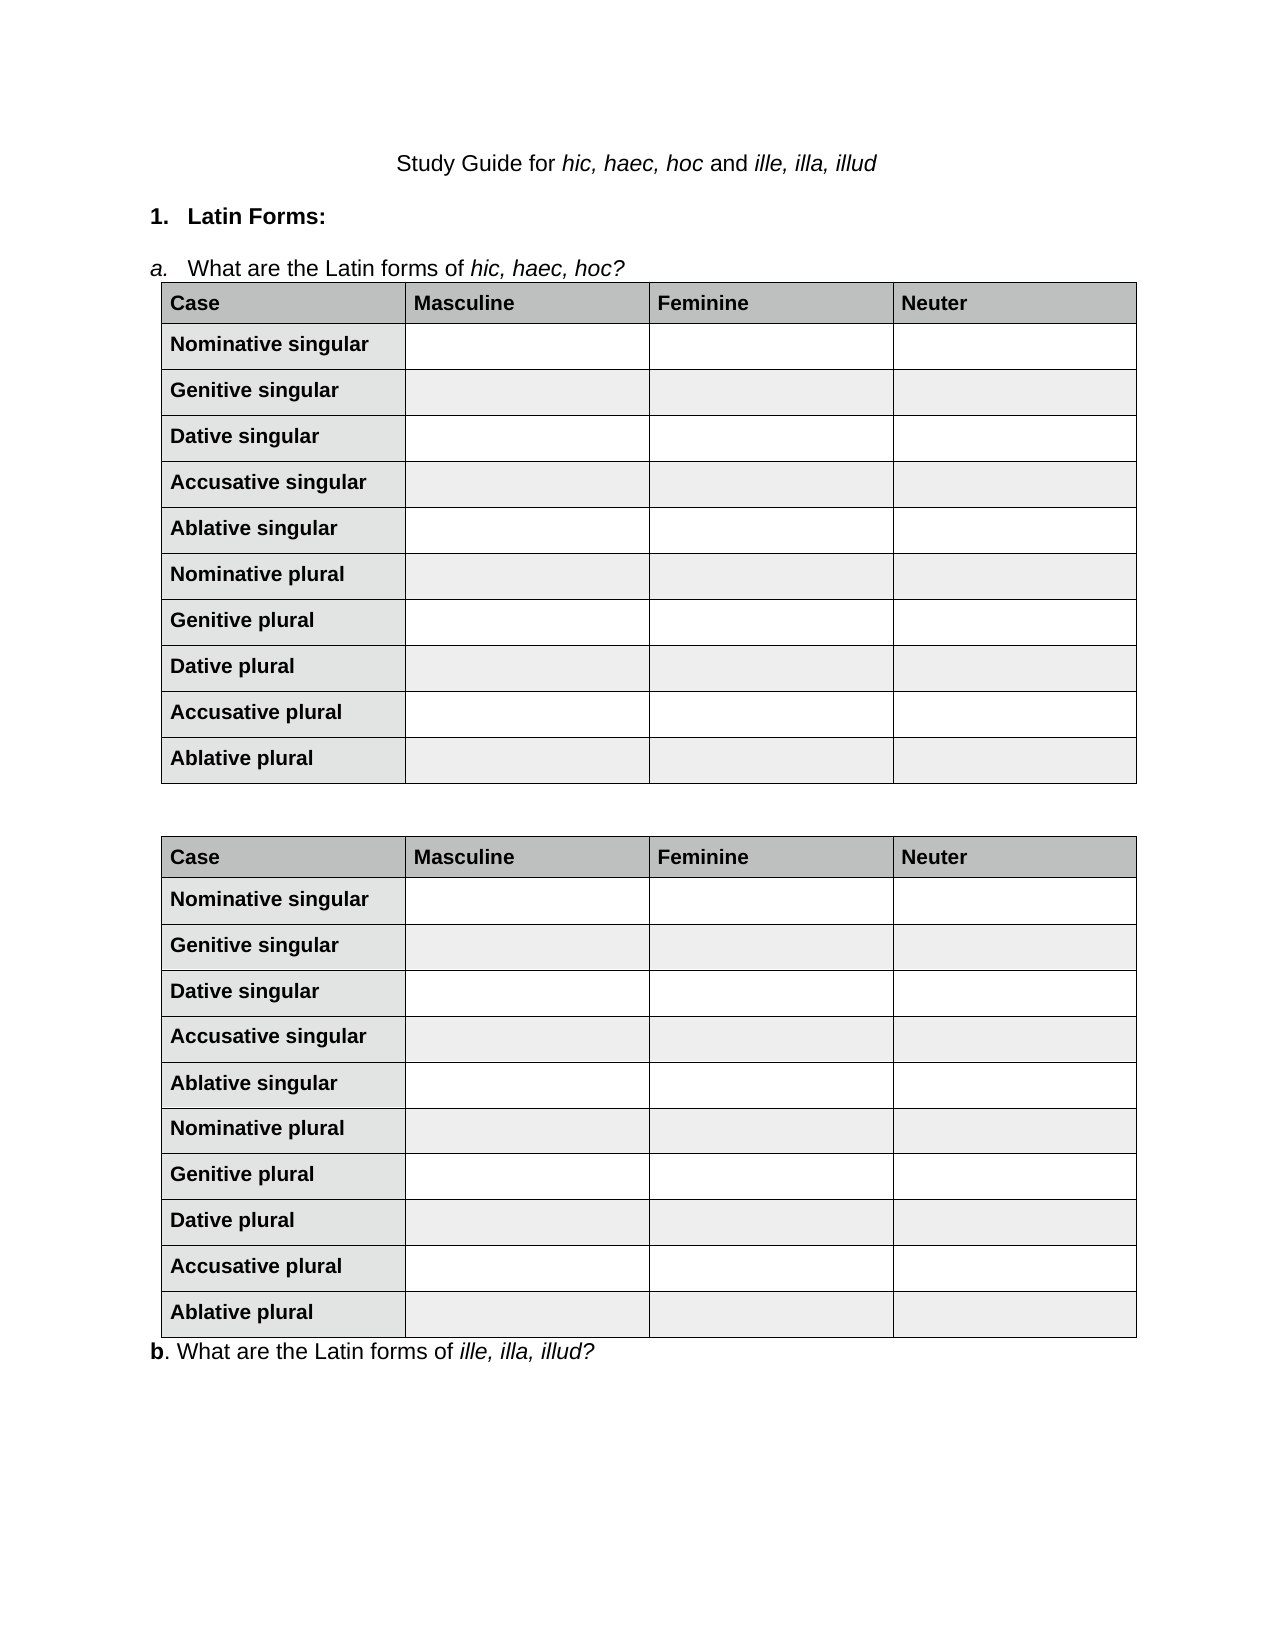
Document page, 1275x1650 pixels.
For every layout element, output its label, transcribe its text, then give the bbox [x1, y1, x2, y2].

table_cell Genitive singular [162, 925, 405, 969]
table_header Neuter [894, 283, 1136, 323]
list Latin Forms: [150, 203, 1125, 229]
table_cell [406, 1063, 649, 1107]
table_cell [650, 646, 893, 691]
table_cell Ablative singular [162, 1063, 405, 1107]
text Study Guide for hic, haec, hoc and ille, illa, illud [150, 150, 1125, 176]
table_cell Nominative singular [162, 324, 405, 369]
table_header Masculine [406, 283, 649, 323]
table_cell Accusative singular [162, 1017, 405, 1061]
table_cell [406, 738, 649, 783]
table_cell Ablative plural [162, 738, 405, 783]
table_cell [650, 324, 893, 369]
table_cell [894, 646, 1136, 691]
table_cell [406, 600, 649, 645]
table_cell [894, 1292, 1136, 1337]
table_cell Nominative plural [162, 1109, 405, 1153]
table_cell [650, 554, 893, 599]
table_cell [406, 1246, 649, 1291]
table_cell [650, 925, 893, 969]
table_cell Nominative plural [162, 554, 405, 599]
table_cell Dative singular [162, 971, 405, 1016]
table_cell [650, 738, 893, 783]
table_cell [650, 1063, 893, 1107]
table_cell Ablative plural [162, 1292, 405, 1337]
table_cell [894, 600, 1136, 645]
table_cell [406, 1154, 649, 1199]
table_cell Accusative singular [162, 462, 405, 507]
table_cell [650, 971, 893, 1016]
table_cell [894, 1063, 1136, 1107]
table_cell [650, 1017, 893, 1061]
table_cell [894, 1246, 1136, 1291]
table_cell Dative plural [162, 646, 405, 691]
table_cell [406, 692, 649, 737]
table_header Feminine [650, 837, 893, 877]
table_cell [406, 971, 649, 1016]
table_cell [406, 646, 649, 691]
table_header Case [162, 283, 405, 323]
table_cell [894, 462, 1136, 507]
table_cell [650, 462, 893, 507]
table_cell [650, 508, 893, 553]
table_cell Accusative plural [162, 692, 405, 737]
table_header Neuter [894, 837, 1136, 877]
table_cell [406, 878, 649, 924]
table_cell [406, 1200, 649, 1245]
table_header Masculine [406, 837, 649, 877]
table_cell Genitive plural [162, 600, 405, 645]
table_cell [894, 1154, 1136, 1199]
table_cell [894, 692, 1136, 737]
table_cell [894, 508, 1136, 553]
table_cell Accusative plural [162, 1246, 405, 1291]
table_cell [406, 370, 649, 415]
table_cell [406, 1017, 649, 1061]
list What are the Latin forms of hic, haec, hoc? [150, 255, 1125, 282]
table_cell [894, 738, 1136, 783]
table_cell [894, 1017, 1136, 1061]
table_cell [650, 600, 893, 645]
table_cell [406, 508, 649, 553]
table_cell [650, 878, 893, 924]
table_cell Ablative singular [162, 508, 405, 553]
table_cell Nominative singular [162, 878, 405, 924]
table_cell Genitive plural [162, 1154, 405, 1199]
table_cell [650, 1292, 893, 1337]
table_cell [894, 1109, 1136, 1153]
table_cell [406, 1292, 649, 1337]
table_cell [406, 324, 649, 369]
table_cell [406, 925, 649, 969]
table_cell [650, 692, 893, 737]
table_header Feminine [650, 283, 893, 323]
table_cell [894, 878, 1136, 924]
table_cell [406, 416, 649, 461]
table_cell Dative singular [162, 416, 405, 461]
table_cell [406, 554, 649, 599]
table_cell [650, 1200, 893, 1245]
table_cell [650, 416, 893, 461]
table_cell [650, 370, 893, 415]
table_cell [650, 1246, 893, 1291]
table_cell [650, 1109, 893, 1153]
text b. What are the Latin forms of ille, illa, illud? [150, 1338, 1125, 1364]
table_cell [894, 416, 1136, 461]
table_cell [894, 971, 1136, 1016]
table_cell [894, 370, 1136, 415]
table_cell [894, 925, 1136, 969]
table_cell Dative plural [162, 1200, 405, 1245]
table_cell [406, 1109, 649, 1153]
table_cell [406, 462, 649, 507]
table_cell [894, 554, 1136, 599]
table_cell [650, 1154, 893, 1199]
table_cell Genitive singular [162, 370, 405, 415]
table_cell [894, 324, 1136, 369]
table_header Case [162, 837, 405, 877]
table_cell [894, 1200, 1136, 1245]
